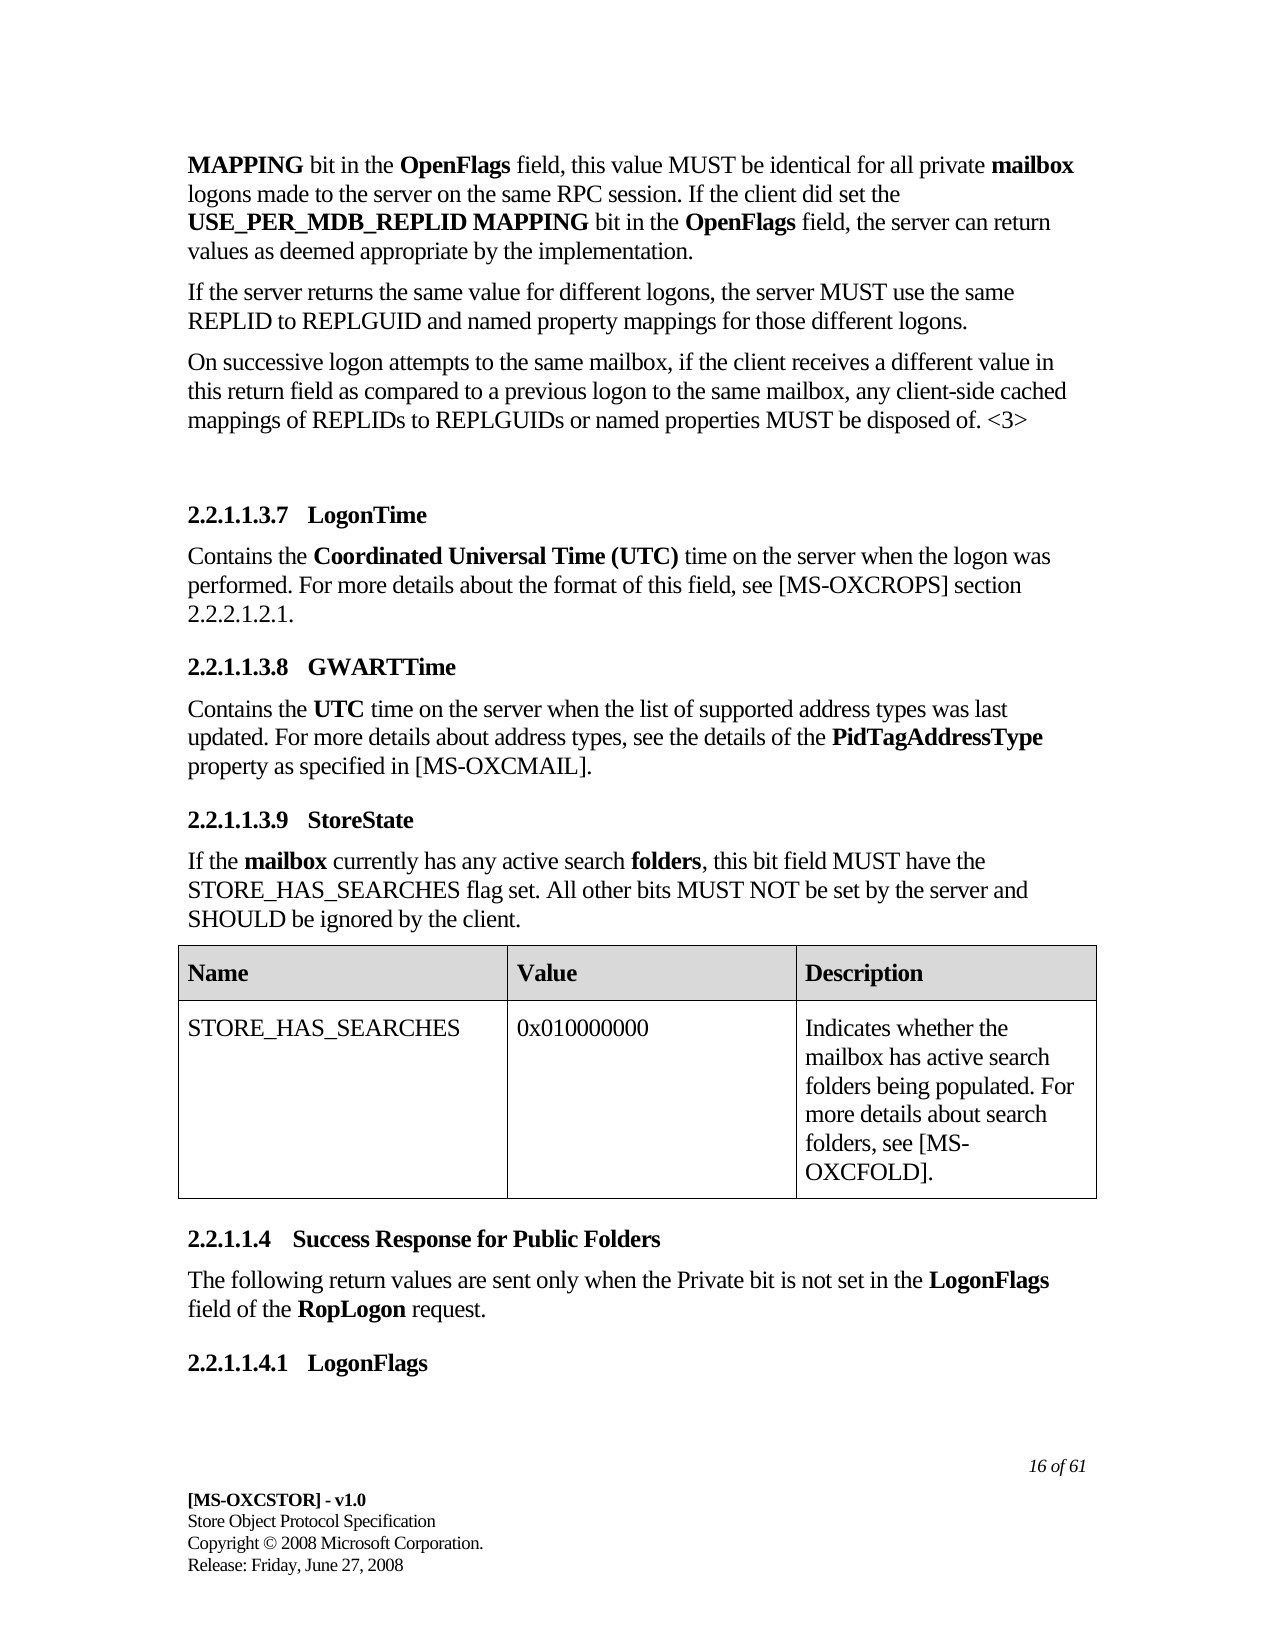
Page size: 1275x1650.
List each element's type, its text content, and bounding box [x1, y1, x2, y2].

table_header Name [179, 946, 507, 1000]
subtitle LogonFlags [187, 1348, 1087, 1377]
table_header Description [797, 946, 1096, 1000]
text If the mailbox currently has any active search folders, this bit field MUST have the STORE_HAS_SEARCHES flag set. All other bits MUST NOT be set by the server and SHOULD be ignored by the client. [187, 846, 1087, 932]
table_header Value [508, 946, 796, 1000]
text If the server returns the same value for different logons, the server MUST use the same REPLID to REPLGUID and named property mappings for those different logons. [187, 277, 1087, 335]
text On successive logon attempts to the same mailbox, if the client receives a different value in this return field as compared to a previous logon to the same mailbox, any client-side cached mappings of REPLIDs to REPLGUIDs or named properties MUST be disposed of. <> [187, 347, 1087, 434]
table_cell 0x010000000 [508, 1001, 796, 1198]
table_cell STORE_HAS_SEARCHES [179, 1001, 507, 1198]
text Contains the UTC time on the server when the list of supported address types was last updated. For more details about address types, see the details of the PidTagAddressType property as specified in [MS-OXCMAIL]. [187, 694, 1087, 780]
text The following return values are sent only when the Private bit is not set in the LogonFlags field of the RopLogon request. [187, 1266, 1087, 1323]
table_cell Indicates whether the mailbox has active search folders being populated. For more details about search folders, see [MS-OXCFOLD]. [797, 1001, 1096, 1198]
subtitle Success Response for Public Folders [187, 1224, 1087, 1253]
text Contains the Coordinated Universal Time (UTC) time on the server when the logon was performed. For more details about the format of this field, see [MS-OXCROPS] section 2.2.2.1.2.1. [187, 541, 1087, 627]
subtitle StoreState [187, 805, 1087, 834]
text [187, 150, 1087, 265]
subtitle GWARTTime [187, 652, 1087, 681]
subtitle LogonTime [187, 500, 1087, 529]
